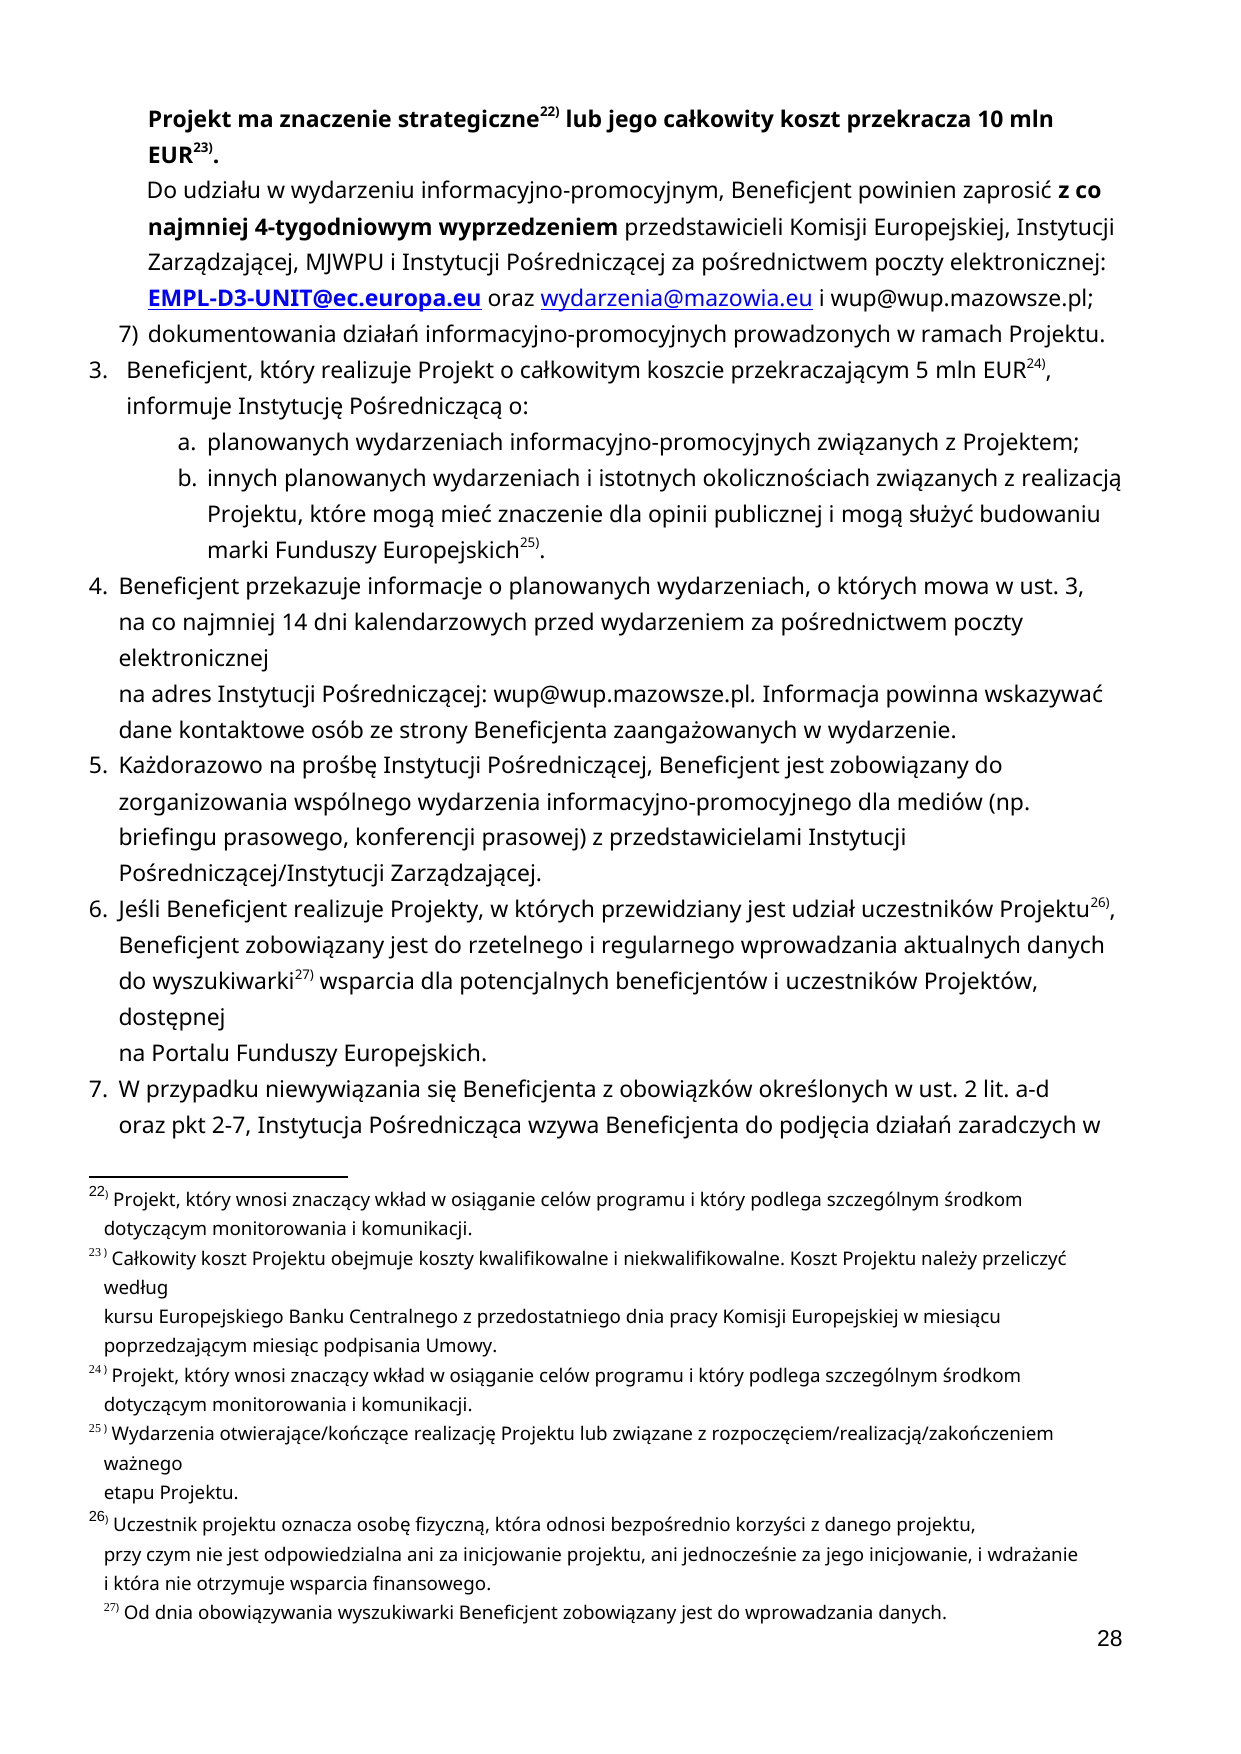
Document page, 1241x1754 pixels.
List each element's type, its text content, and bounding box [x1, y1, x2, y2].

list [118, 103, 1122, 170]
list Jeśli Beneficjent realizuje Projekty, w których przewidziany jest udział uczestników Projektu), Beneficjent zobowiązany jest do rzetelnego i regularnego wprowadzania aktualnych danych do wyszukiwarki) wsparcia dla potencjalnych beneficjentów i uczestników Projektów, dostępnej na Portalu Funduszy Europejskich. [89, 893, 1122, 1068]
text Do udziału w wydarzeniu informacyjno-promocyjnym, Beneficjent powinien zaprosić z co najmniej 4-tygodniowym wyprzedzeniem przedstawicieli Komisji Europejskiej, Instytucji Zarządzającej, MJWPU i Instytucji Pośredniczącej za pośrednictwem poczty elektronicznej: EMPL-D3-UNIT@ec.europa.eu oraz wydarzenia@mazowia.eu i wup@wup.mazowsze.pl; [146, 174, 1122, 313]
list dokumentowania działań informacyjno-promocyjnych prowadzonych w ramach Projektu. [118, 318, 1122, 349]
list planowanych wydarzeniach informacyjno-promocyjnych związanych z Projektem; [177, 426, 1122, 457]
list Beneficjent, który realizuje Projekt o całkowitym koszcie przekraczającym 5 mln EUR), informuje Instytucję Pośredniczącą o: [89, 354, 1122, 421]
list Beneficjent przekazuje informacje o planowanych wydarzeniach, o których mowa w ust. 3, na co najmniej 14 dni kalendarzowych przed wydarzeniem za pośrednictwem poczty elektronicznej na adres Instytucji Pośredniczącej: wup@wup.mazowsze.pl. Informacja powinna wskazywać dane kontaktowe osób ze strony Beneficjenta zaangażowanych w wydarzenie. [89, 570, 1122, 745]
list Każdorazowo na prośbę Instytucji Pośredniczącej, Beneficjent jest zobowiązany do zorganizowania wspólnego wydarzenia informacyjno-promocyjnego dla mediów (np. briefingu prasowego, konferencji prasowej) z przedstawicielami Instytucji Pośredniczącej/Instytucji Zarządzającej. [89, 749, 1122, 888]
list innych planowanych wydarzeniach i istotnych okolicznościach związanych z realizacją Projektu, które mogą mieć znaczenie dla opinii publicznej i mogą służyć budowaniu marki Funduszy Europejskich). [177, 462, 1122, 565]
